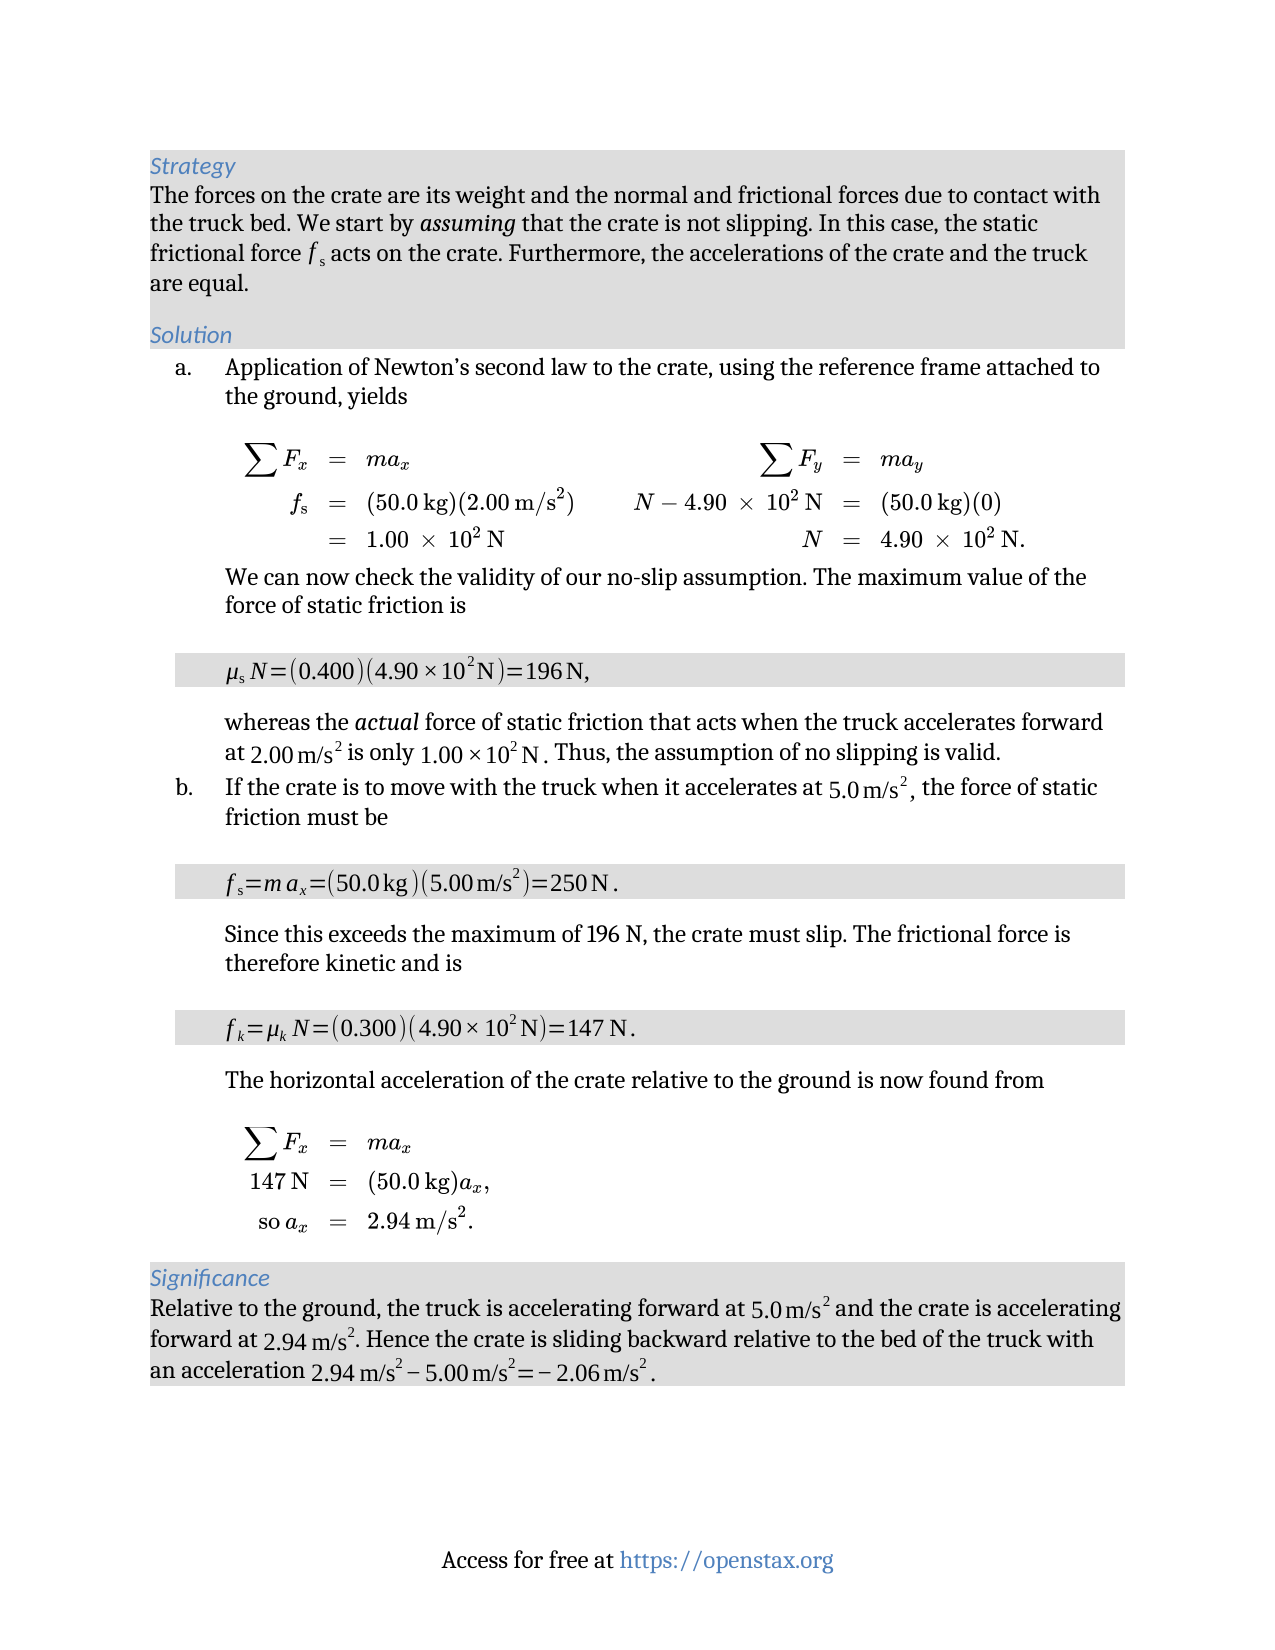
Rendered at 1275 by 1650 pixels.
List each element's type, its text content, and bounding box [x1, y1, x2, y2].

subtitle Significance [150, 1262, 1125, 1292]
list whereas the actual force of static friction that acts when the truck accelerates forward at is only Thus, the assumption of no slipping is valid. [175, 708, 1125, 768]
text The forces on the crate are its weight and the normal and frictional forces due to contact with the truck bed. We start by assuming that the crate is not slipping. In this case, the static frictional force acts on the crate. Furthermore, the accelerations of the crate and the truck are equal. [150, 181, 1125, 298]
list If the crate is to move with the truck when it accelerates at the force of static friction must be [175, 772, 1125, 861]
text Relative to the ground, the truck is accelerating forward at and the crate is accelerating forward at . Hence the crate is sliding backward relative to the bed of the truck with an acceleration [150, 1292, 1125, 1386]
subtitle Strategy [150, 150, 1125, 181]
picture [243, 1127, 490, 1235]
picture [243, 443, 1025, 553]
subtitle Solution [150, 319, 1125, 349]
list Application of Newton’s second law to the crate, using the reference frame attached to the ground, yields [175, 353, 1125, 439]
list The horizontal acceleration of the crate relative to the ground is now found from [175, 1066, 1125, 1123]
list We can now check the validity of our no-slip assumption. The maximum value of the force of static friction is [175, 563, 1125, 649]
list Since this exceeds the maximum of 196 N, the crate must slip. The frictional force is therefore kinetic and is [175, 920, 1125, 1006]
